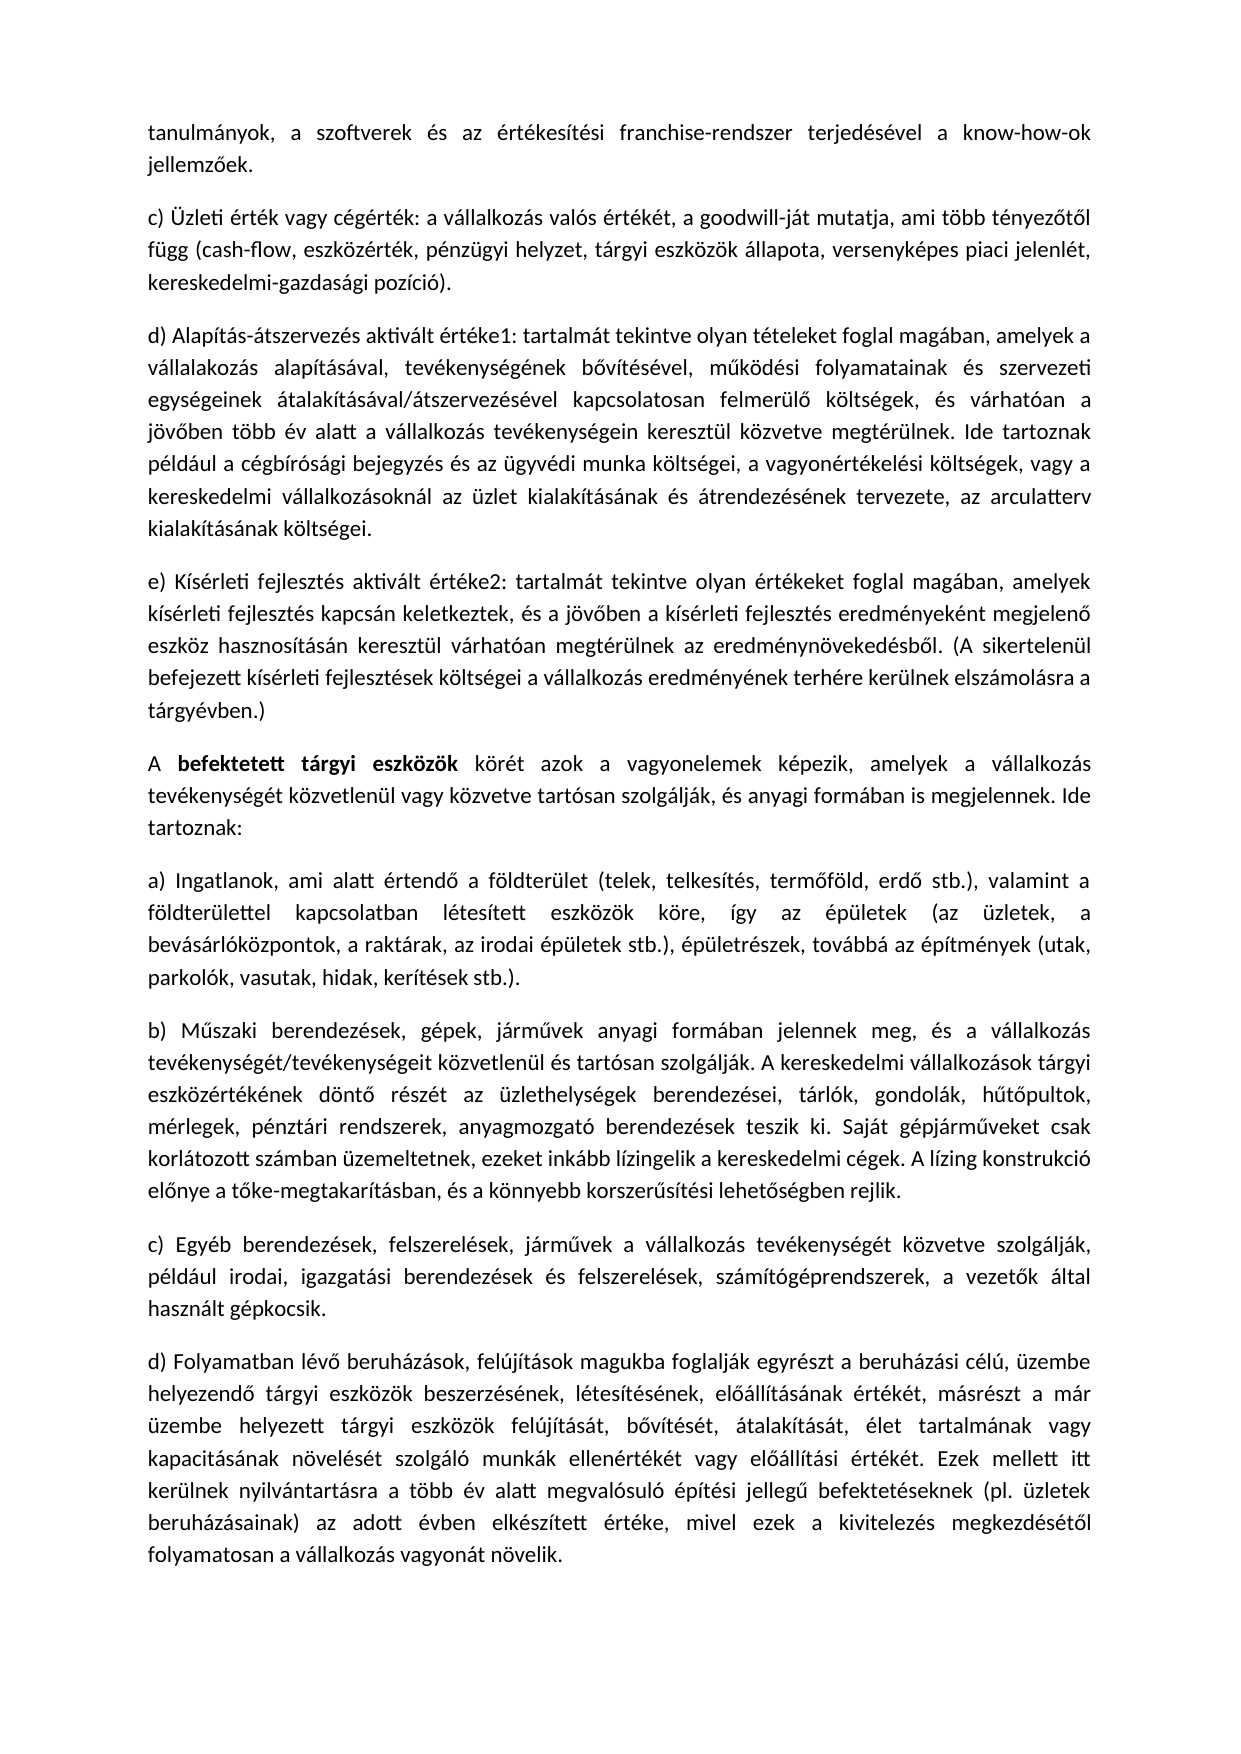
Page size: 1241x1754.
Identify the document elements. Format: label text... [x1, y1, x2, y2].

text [148, 118, 1093, 178]
text e) Kísérleti fejlesztés aktivált értéke2: tartalmát tekintve olyan értékeket foglal magában, amelyek kísérleti fejlesztés kapcsán keletkeztek, és a jövőben a kísérleti fejlesztés eredményeként megjelenő eszköz hasznosításán keresztül várhatóan megtérülnek az eredménynövekedésből. (A sikertelenül befejezett kísérleti fejlesztések költségei a vállalkozás eredményének terhére kerülnek elszámolásra a tárgyévben.) [148, 567, 1093, 724]
text a) Ingatlanok, ami alatt értendő a földterület (telek, telkesítés, termőföld, erdő stb.), valamint a földterülettel kapcsolatban létesített eszközök köre, így az épületek (az üzletek, a bevásárlóközpontok, a raktárak, az irodai épületek stb.), épületrészek, továbbá az építmények (utak, parkolók, vasutak, hidak, kerítések stb.). [148, 866, 1093, 991]
text d) Folyamatban lévő beruházások, felújítások magukba foglalják egyrészt a beruházási célú, üzembe helyezendő tárgyi eszközök beszerzésének, létesítésének, előállításának értékét, másrészt a már üzembe helyezett tárgyi eszközök felújítását, bővítését, átalakítását, élet tartalmának vagy kapacitásának növelését szolgáló munkák ellenértékét vagy előállítási értékét. Ezek mellett itt kerülnek nyilvántartásra a több év alatt megvalósuló építési jellegű befektetéseknek (pl. üzletek beruházásainak) az adott évben elkészített értéke, mivel ezek a kivitelezés megkezdésétől folyamatosan a vállalkozás vagyonát növelik. [148, 1347, 1093, 1568]
text d) Alapítás-átszervezés aktivált értéke1: tartalmát tekintve olyan tételeket foglal magában, amelyek a vállalakozás alapításával, tevékenységének bővítésével, működési folyamatainak és szervezeti egységeinek átalakításával/átszervezésével kapcsolatosan felmerülő költségek, és várhatóan a jövőben több év alatt a vállalkozás tevékenységein keresztül közvetve megtérülnek. Ide tartoznak például a cégbírósági bejegyzés és az ügyvédi munka költségei, a vagyonértékelési költségek, vagy a kereskedelmi vállalkozásoknál az üzlet kialakításának és átrendezésének tervezete, az arculatterv kialakításának költségei. [148, 321, 1093, 542]
text A befektetett tárgyi eszközök körét azok a vagyonelemek képezik, amelyek a vállalkozás tevékenységét közvetlenül vagy közvetve tartósan szolgálják, és anyagi formában is megjelennek. Ide tartoznak: [148, 749, 1093, 841]
text b) Műszaki berendezések, gépek, járművek anyagi formában jelennek meg, és a vállalkozás tevékenységét/tevékenységeit közvetlenül és tartósan szolgálják. A kereskedelmi vállalkozások tárgyi eszközértékének döntő részét az üzlethelységek berendezései, tárlók, gondolák, hűtőpultok, mérlegek, pénztári rendszerek, anyagmozgató berendezések teszik ki. Saját gépjárműveket csak korlátozott számban üzemeltetnek, ezeket inkább lízingelik a kereskedelmi cégek. A lízing konstrukció előnye a tőke-megtakarításban, és a könnyebb korszerűsítési lehetőségben rejlik. [148, 1016, 1093, 1205]
text c) Egyéb berendezések, felszerelések, járművek a vállalkozás tevékenységét közvetve szolgálják, például irodai, igazgatási berendezések és felszerelések, számítógéprendszerek, a vezetők által használt gépkocsik. [148, 1230, 1093, 1322]
text c) Üzleti érték vagy cégérték: a vállalkozás valós értékét, a goodwill-ját mutatja, ami több tényezőtől függ (cash-flow, eszközérték, pénzügyi helyzet, tárgyi eszközök állapota, versenyképes piaci jelenlét, kereskedelmi-gazdasági pozíció). [148, 203, 1093, 296]
